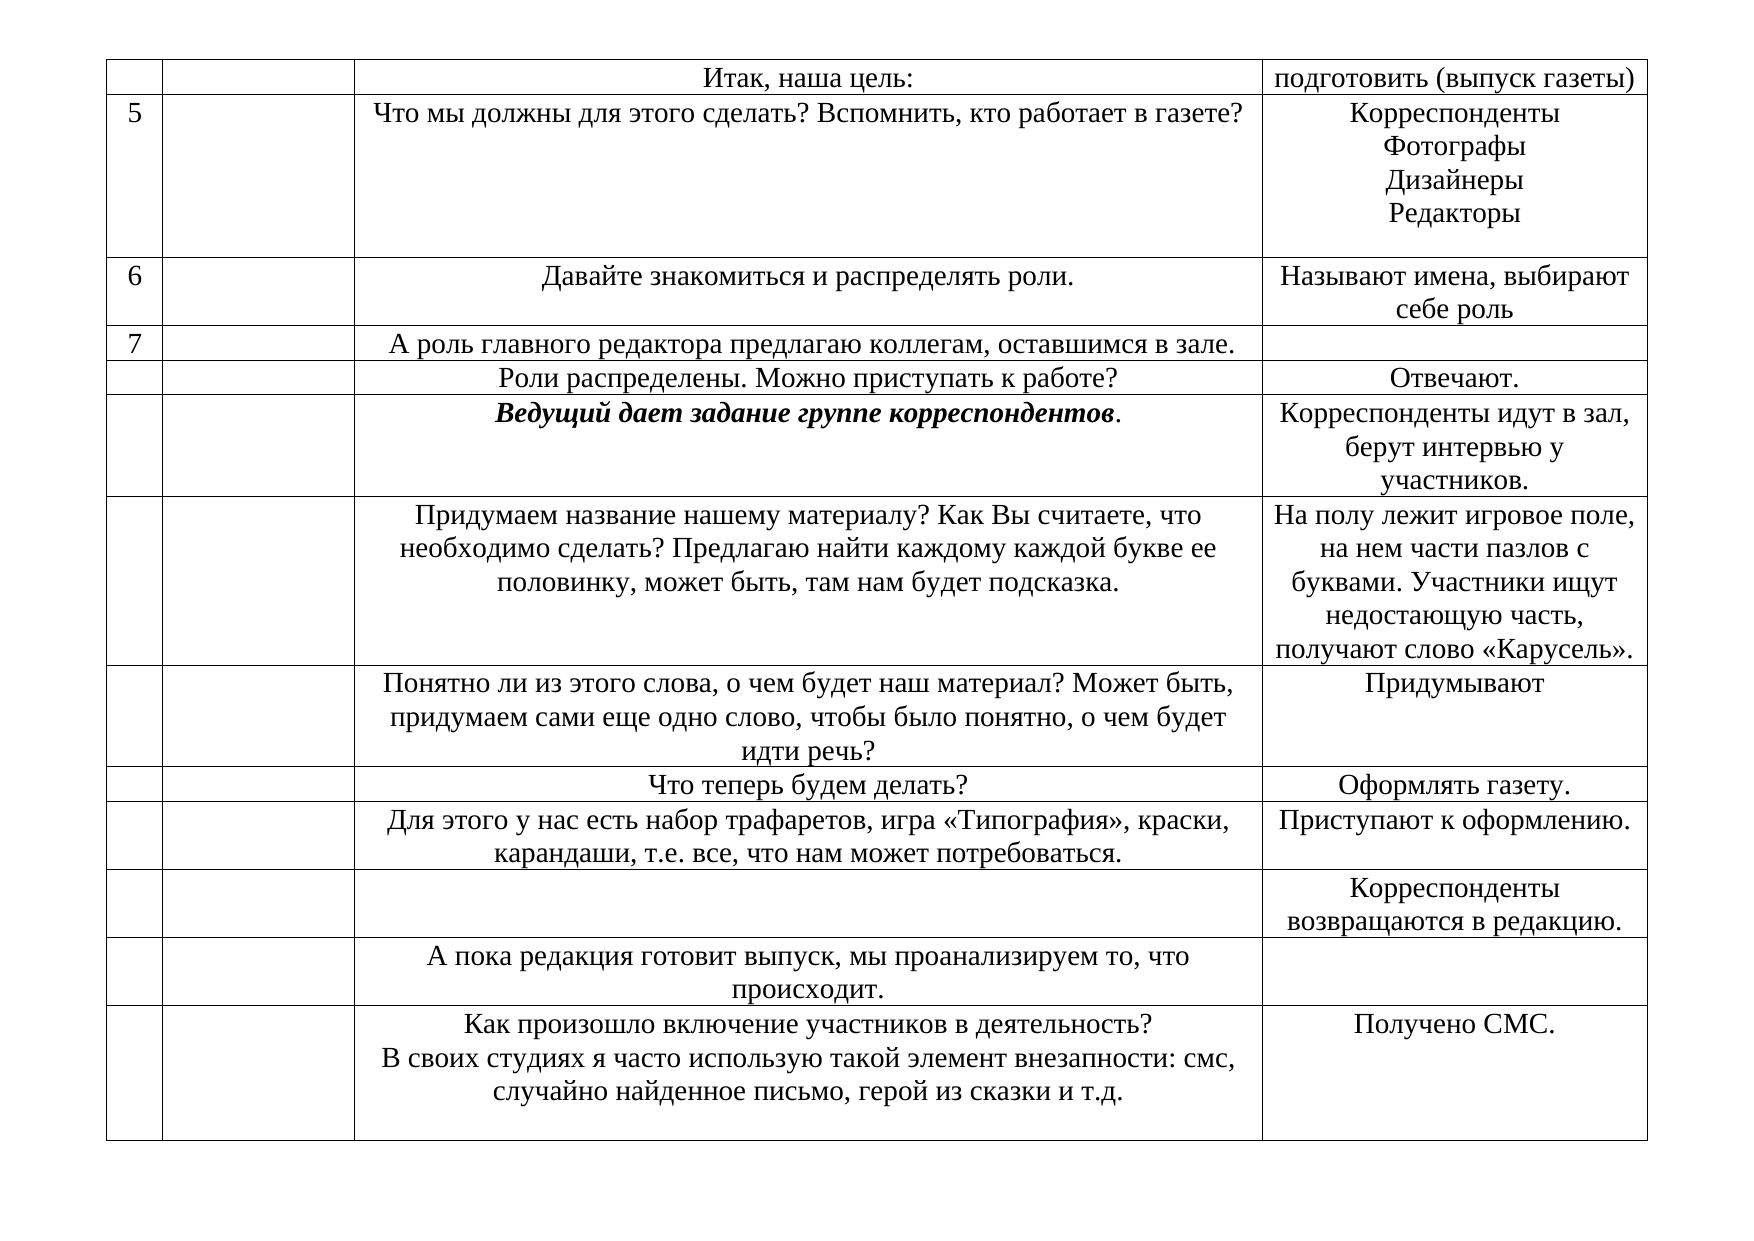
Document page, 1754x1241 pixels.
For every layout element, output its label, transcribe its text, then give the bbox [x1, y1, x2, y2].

table_cell [163, 1006, 354, 1140]
table_cell [163, 258, 354, 325]
table_cell Понятно ли из этого слова, о чем будет наш материал? Может быть, придумаем сами еще одно слово, чтобы было понятно, о чем будет идти речь? [355, 666, 1262, 766]
table_cell Отвечают. [1263, 361, 1647, 394]
table_cell Ведущий дает задание группе корреспондентов. [355, 395, 1262, 496]
table_cell [1263, 938, 1647, 1005]
table_cell [163, 361, 354, 394]
table_cell Корреспонденты Фотографы Дизайнеры Редакторы [1263, 95, 1647, 257]
table_cell Что мы должны для этого сделать? Вспомнить, кто работает в газете? [355, 95, 1262, 257]
table_cell 6 [107, 258, 162, 325]
table_cell [163, 497, 354, 664]
table_cell [163, 938, 354, 1005]
table_cell [107, 497, 162, 664]
table_cell [107, 767, 162, 801]
table_cell [107, 802, 162, 869]
table_cell Давайте знакомиться и распределять роли. [355, 258, 1262, 325]
table_cell Придумывают [1263, 666, 1647, 766]
table_cell Роли распределены. Можно приступать к работе? [355, 361, 1262, 394]
table_cell Итак, наша цель: [355, 60, 1262, 94]
table_cell 7 [107, 326, 162, 359]
table_cell Для этого у нас есть набор трафаретов, игра «Типография», краски, карандаши, т.е. все, что нам может потребоваться. [355, 802, 1262, 869]
table_cell Что теперь будем делать? [355, 767, 1262, 801]
table_cell [107, 60, 162, 94]
table_cell Называют имена, выбирают себе роль [1263, 258, 1647, 325]
table_cell [163, 395, 354, 496]
table_cell подготовить (выпуск газеты) [1263, 60, 1647, 94]
table_cell [107, 361, 162, 394]
table_cell [163, 767, 354, 801]
table_cell Придумаем название нашему материалу? Как Вы считаете, что необходимо сделать? Предлагаю найти каждому каждой букве ее половинку, может быть, там нам будет подсказка. [355, 497, 1262, 664]
table_cell [107, 870, 162, 937]
table_cell [163, 666, 354, 766]
table_cell Как произошло включение участников в деятельность? В своих студиях я часто использую такой элемент внезапности: смс, случайно найденное письмо, герой из сказки и т.д. [355, 1006, 1262, 1140]
table_cell [163, 326, 354, 359]
table_cell А роль главного редактора предлагаю коллегам, оставшимся в зале. [355, 326, 1262, 359]
table_cell Приступают к оформлению. [1263, 802, 1647, 869]
table_cell [107, 1006, 162, 1140]
table_cell [107, 395, 162, 496]
table_cell Корреспонденты идут в зал, берут интервью у участников. [1263, 395, 1647, 496]
table_cell Получено СМС. [1263, 1006, 1647, 1140]
table_cell [355, 870, 1262, 937]
table_cell [163, 870, 354, 937]
table_cell [163, 60, 354, 94]
table_cell [1263, 326, 1647, 359]
table_cell На полу лежит игровое поле, на нем части пазлов с буквами. Участники ищут недостающую часть, получают слово «Карусель». [1263, 497, 1647, 664]
table_cell А пока редакция готовит выпуск, мы проанализируем то, что происходит. [355, 938, 1262, 1005]
table_cell [163, 95, 354, 257]
table_cell Оформлять газету. [1263, 767, 1647, 801]
table_cell [107, 666, 162, 766]
table_cell [163, 802, 354, 869]
table_cell Корреспонденты возвращаются в редакцию. [1263, 870, 1647, 937]
table_cell [107, 938, 162, 1005]
table_cell 5 [107, 95, 162, 257]
